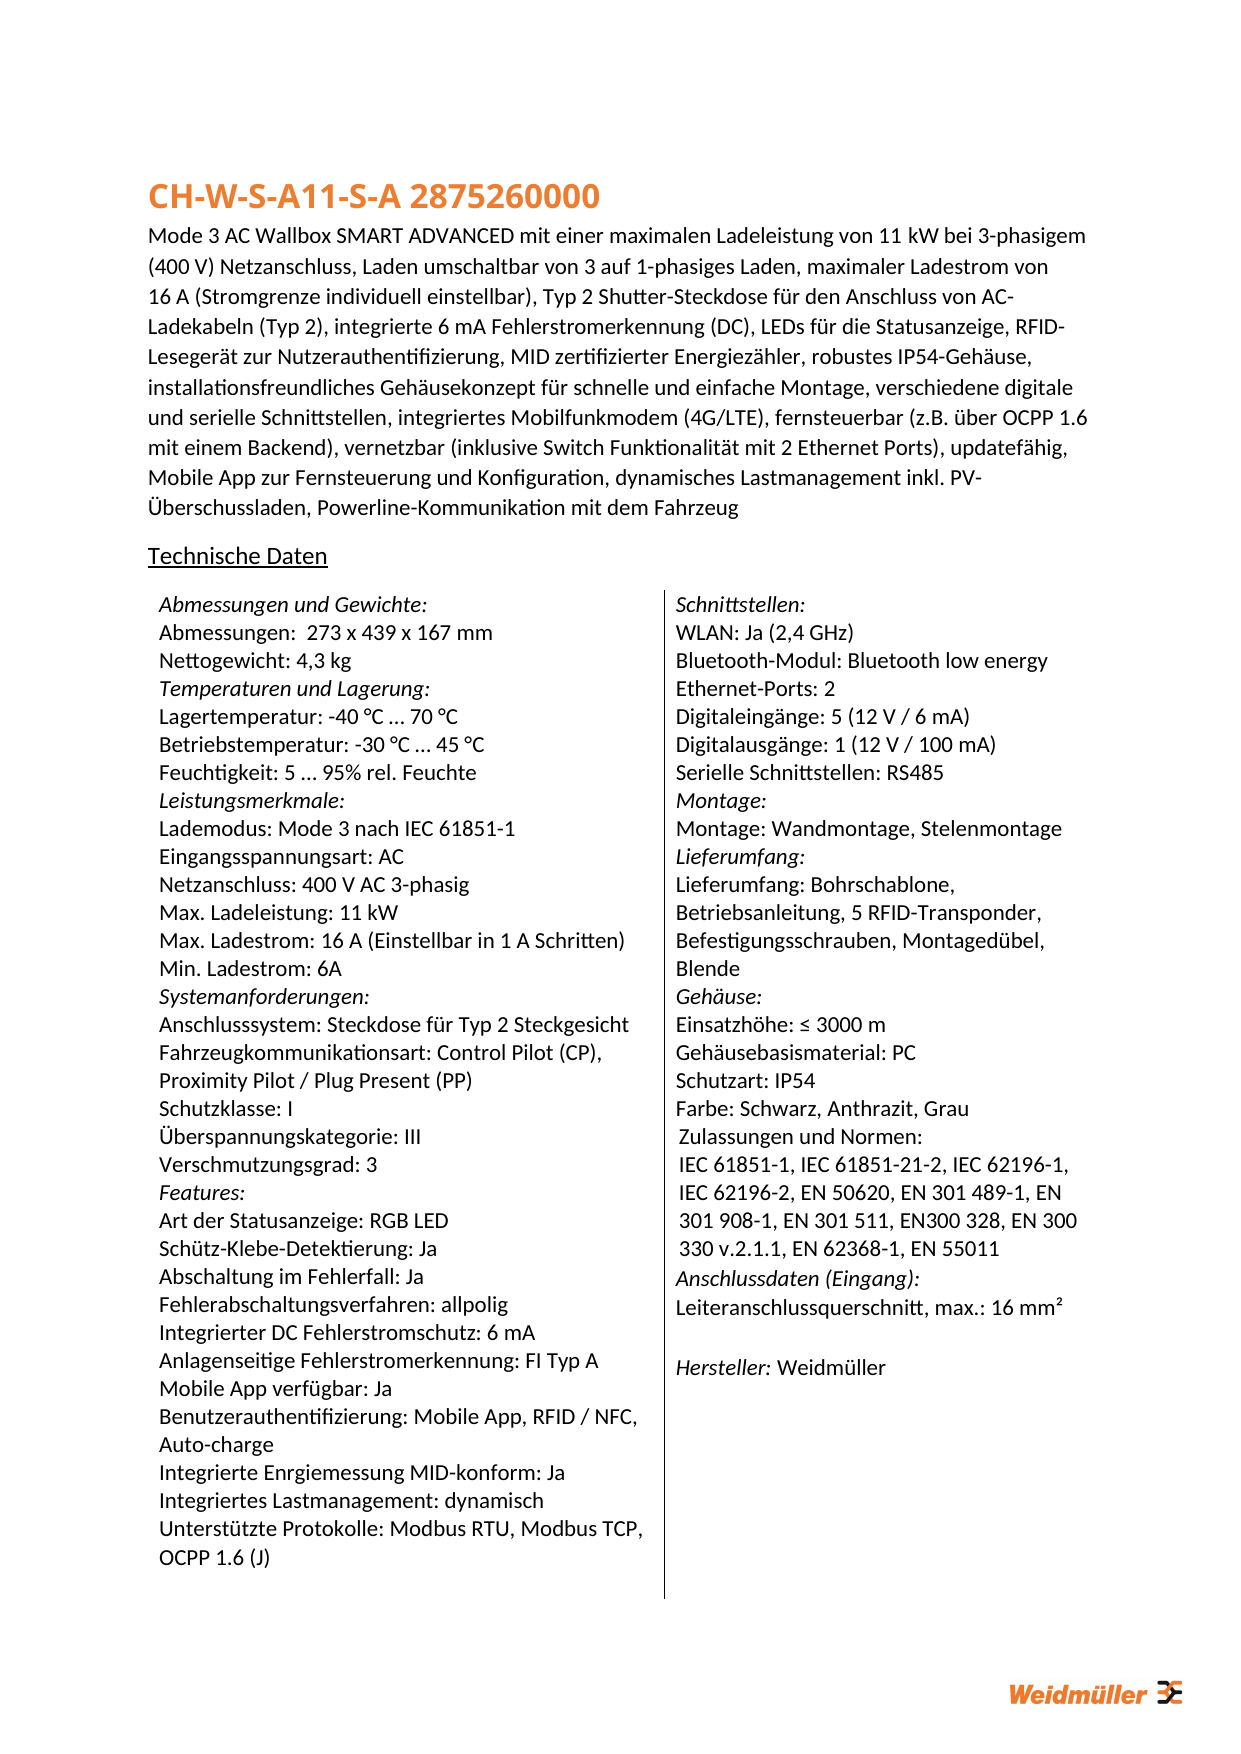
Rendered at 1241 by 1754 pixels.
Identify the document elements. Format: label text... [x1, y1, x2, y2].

subtitle CH-W-S-A11-S-A 2875260000 [148, 173, 1093, 218]
text Mode 3 AC Wallbox SMART ADVANCED mit einer maximalen Ladeleistung von 11 kW bei 3-phasigem (400 V) Netzanschluss, Laden umschaltbar von 3 auf 1-phasiges Laden, maximaler Ladestrom von 16 A (Stromgrenze individuell einstellbar), Typ 2 Shutter-Steckdose für den Anschluss von AC-Ladekabeln (Typ 2), integrierte 6 mA Fehlerstromerkennung (DC), LEDs für die Statusanzeige, RFID-Lesegerät zur Nutzerauthentifizierung, MID zertifizierter Energiezähler, robustes IP54-Gehäuse, installationsfreundliches Gehäusekonzept für schnelle und einfache Montage, verschiedene digitale und serielle Schnittstellen, integriertes Mobilfunkmodem (4G/LTE), fernsteuerbar (z.B. über OCPP 1.6 mit einem Backend), vernetzbar (inklusive Switch Funktionalität mit 2 Ethernet Ports), updatefähig, Mobile App zur Fernsteuerung und Konfiguration, dynamisches Lastmanagement inkl. PV-Überschussladen, Powerline-Kommunikation mit dem Fahrzeug [148, 222, 1093, 521]
table_header Abmessungen und Gewichte: Abmessungen: 273 x 439 x 167 mm Nettogewicht: 4,3 kg Temperaturen und Lagerung: Lagertemperatur: -40 °C … 70 °C Betriebstemperatur: -30 °C … 45 °C Feuchtigkeit: 5 … 95% rel. Feuchte Leistungsmerkmale: Lademodus: Mode 3 nach IEC 61851-1 Eingangsspannungsart: AC Netzanschluss: 400 V AC 3-phasig Max. Ladeleistung: 11 kW Max. Ladestrom: 16 A (Einstellbar in 1 A Schritten) Min. Ladestrom: 6A Systemanforderungen: Anschlusssystem: Steckdose für Typ 2 Steckgesicht Fahrzeugkommunikationsart: Control Pilot (CP), Proximity Pilot / Plug Present (PP) Schutzklasse: I Überspannungskategorie: III Verschmutzungsgrad: 3 Features: Art der Statusanzeige: RGB LED Schütz-Klebe-Detektierung: Ja Abschaltung im Fehlerfall: Ja Fehlerabschaltungsverfahren: allpolig Integrierter DC Fehlerstromschutz: 6 mA Anlagenseitige Fehlerstromerkennung: FI Typ A Mobile App verfügbar: Ja Benutzerauthentifizierung: Mobile App, RFID / NFC, Auto-charge Integrierte Enrgiemessung MID-konform: Ja Integriertes Lastmanagement: dynamisch Unterstützte Protokolle: Modbus RTU, Modbus TCP, OCPP 1.6 (J) [148, 590, 664, 1599]
picture [1007, 1678, 1185, 1707]
text Technische Daten [148, 540, 1093, 571]
table_header Schnittstellen: WLAN: Ja (2,4 GHz) Bluetooth-Modul: Bluetooth low energy Ethernet-Ports: 2 Digitaleingänge: 5 (12 V / 6 mA) Digitalausgänge: 1 (12 V / 100 mA) Serielle Schnittstellen: RS485 Montage: Montage: Wandmontage, Stelenmontage Lieferumfang: Lieferumfang: Bohrschablone, Betriebsanleitung, 5 RFID-Transponder, Befestigungsschrauben, Montagedübel, Blende Gehäuse: Einsatzhöhe: ≤ 3000 m Gehäusebasismaterial: PC Schutzart: IP54 Farbe: Schwarz, Anthrazit, Grau Zulassungen und Normen: IEC 61851-1, IEC 61851-21-2, IEC 62196-1, IEC 62196-2, EN 50620, EN 301 489-1, EN 301 908-1, EN 301 511, EN300 328, EN 300 330 v.2.1.1, EN 62368-1, EN 55011 Anschlussdaten (Eingang): Leiteranschlussquerschnitt, max.: 16 mm² Hersteller: Weidmüller [665, 590, 1107, 1599]
